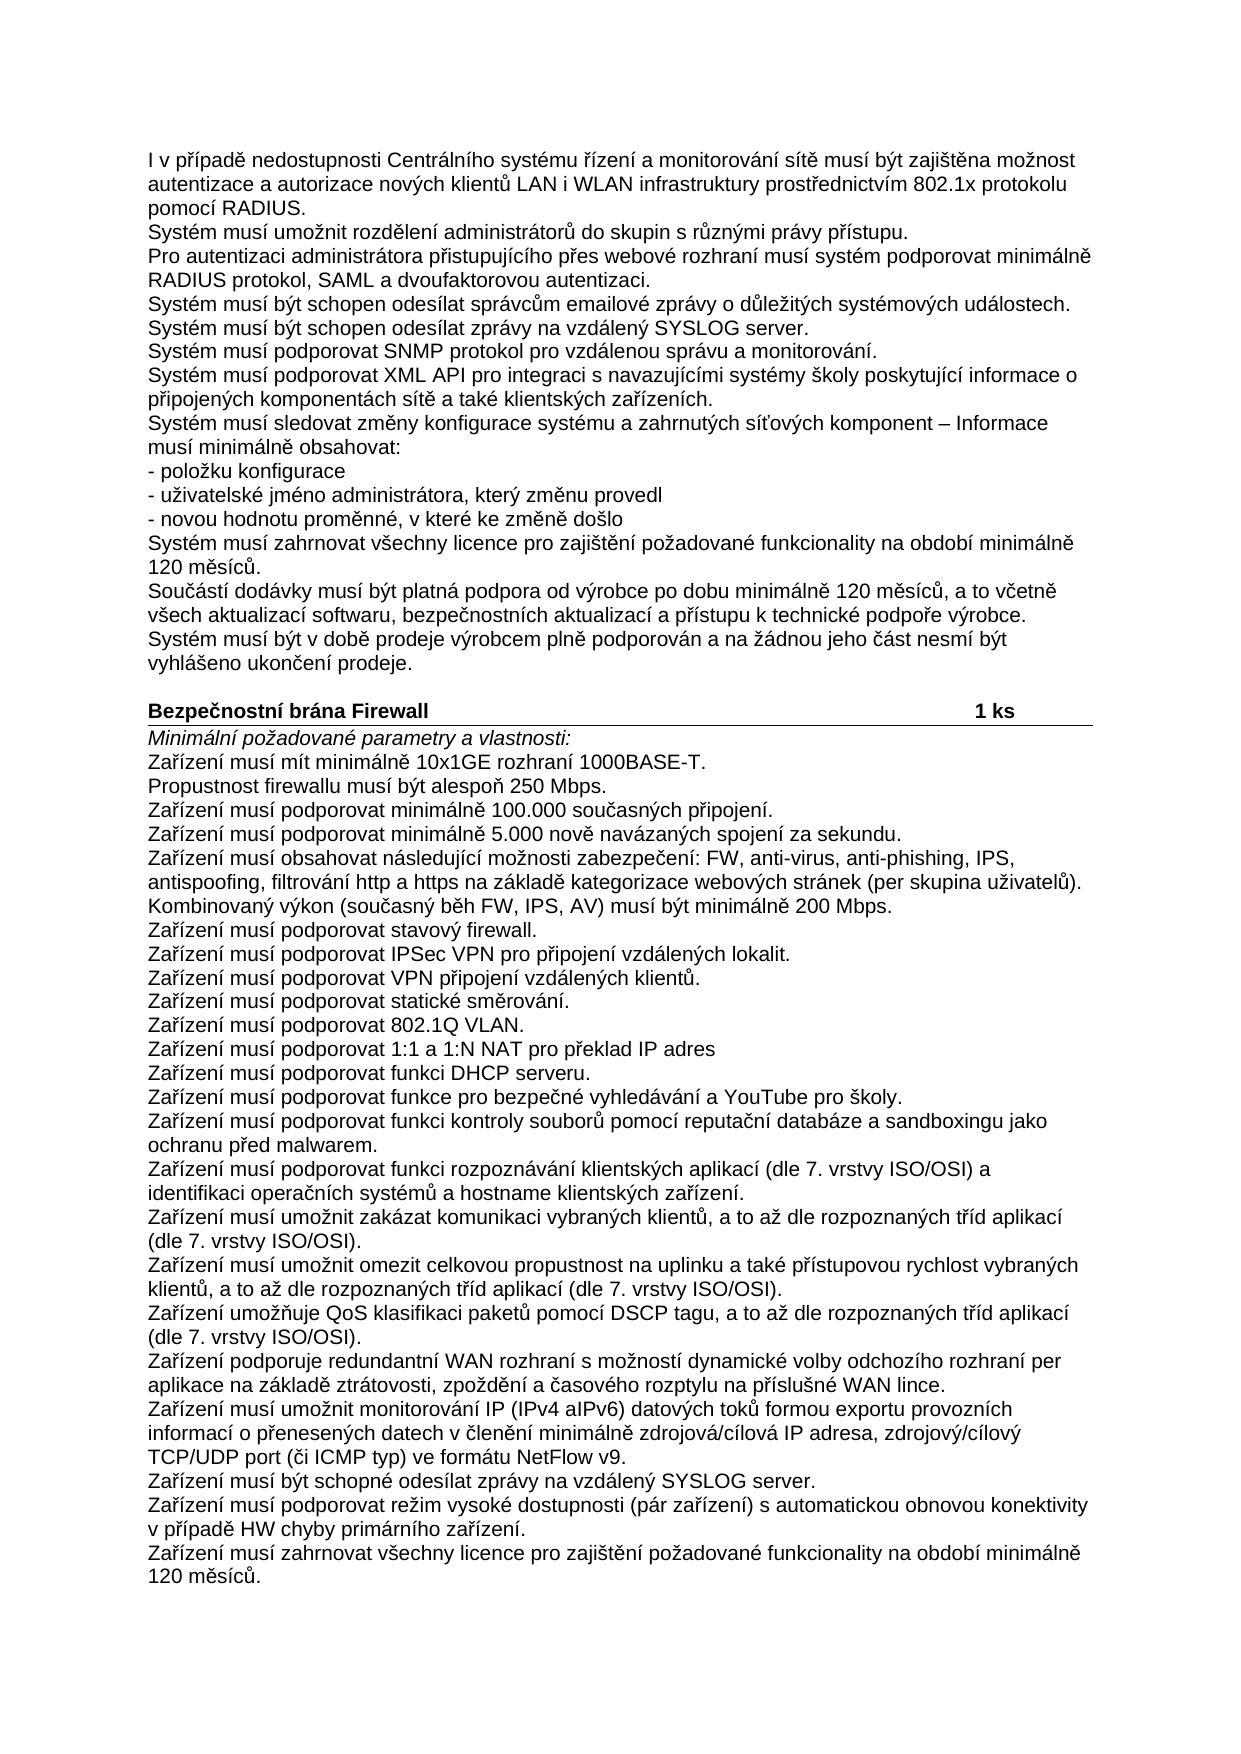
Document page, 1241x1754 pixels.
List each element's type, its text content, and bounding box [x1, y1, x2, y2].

text - novou hodnotu proměnné, v které ke změně došlo [148, 507, 1093, 531]
text Zařízení musí podporovat funkci DHCP serveru. [148, 1061, 1093, 1085]
text Zařízení musí podporovat IPSec VPN pro připojení vzdálených lokalit. [148, 941, 1093, 965]
text Systém musí zahrnovat všechny licence pro zajištění požadované funkcionality na období minimálně 120 měsíců. [148, 531, 1093, 579]
text Systém musí podporovat XML API pro integraci s navazujícími systémy školy poskytující informace o připojených komponentách sítě a také klientských zařízeních. [148, 363, 1093, 411]
text Zařízení umožňuje QoS klasifikaci paketů pomocí DSCP tagu, a to až dle rozpoznaných tříd aplikací (dle 7. vrstvy ISO/OSI). [148, 1301, 1093, 1349]
text Zařízení musí podporovat minimálně 100.000 současných připojení. [148, 798, 1093, 822]
text Zařízení musí podporovat funkce pro bezpečné vyhledávání a YouTube pro školy. [148, 1085, 1093, 1109]
text - položku konfigurace [148, 459, 1093, 483]
text Zařízení musí umožnit omezit celkovou propustnost na uplinku a také přístupovou rychlost vybraných klientů, a to až dle rozpoznaných tříd aplikací (dle 7. vrstvy ISO/OSI). [148, 1253, 1093, 1301]
text Zařízení musí podporovat minimálně 5.000 nově navázaných spojení za sekundu. [148, 822, 1093, 846]
text Zařízení musí umožnit monitorování IP (IPv4 aIPv6) datových toků formou exportu provozních informací o přenesených datech v členění minimálně zdrojová/cílová IP adresa, zdrojový/cílový TCP/UDP port (či ICMP typ) ve formátu NetFlow v9. [148, 1397, 1093, 1468]
text Propustnost firewallu musí být alespoň 250 Mbps. [148, 774, 1093, 798]
text Zařízení musí podporovat statické směrování. [148, 989, 1093, 1013]
text Zařízení musí podporovat funkci kontroly souborů pomocí reputační databáze a sandboxingu jako ochranu před malwarem. [148, 1109, 1093, 1157]
text Minimální požadované parametry a vlastnosti: [148, 726, 1093, 750]
text Zařízení musí umožnit zakázat komunikaci vybraných klientů, a to až dle rozpoznaných tříd aplikací (dle 7. vrstvy ISO/OSI). [148, 1205, 1093, 1253]
text - uživatelské jméno administrátora, který změnu provedl [148, 483, 1093, 507]
text Systém musí být schopen odesílat zprávy na vzdálený SYSLOG server. [148, 315, 1093, 339]
text Zařízení podporuje redundantní WAN rozhraní s možností dynamické volby odchozího rozhraní per aplikace na základě ztrátovosti, zpoždění a časového rozptylu na příslušné WAN lince. [148, 1349, 1093, 1397]
text Kombinovaný výkon (současný běh FW, IPS, AV) musí být minimálně 200 Mbps. [148, 893, 1093, 917]
text Zařízení musí podporovat VPN připojení vzdálených klientů. [148, 965, 1093, 989]
text Zařízení musí podporovat stavový firewall. [148, 917, 1093, 941]
text Bezpečnostní brána Firewall 1 ks [148, 699, 1093, 725]
text Zařízení musí zahrnovat všechny licence pro zajištění požadované funkcionality na období minimálně 120 měsíců. [148, 1540, 1093, 1588]
text I v případě nedostupnosti Centrálního systému řízení a monitorování sítě musí být zajištěna možnost autentizace a autorizace nových klientů LAN i WLAN infrastruktury prostřednictvím 802.1x protokolu pomocí RADIUS. [148, 148, 1093, 219]
text Zařízení musí být schopné odesílat zprávy na vzdálený SYSLOG server. [148, 1468, 1093, 1492]
text Systém musí být v době prodeje výrobcem plně podporován a na žádnou jeho část nesmí být vyhlášeno ukončení prodeje. [148, 627, 1093, 675]
text Systém musí sledovat změny konfigurace systému a zahrnutých síťových komponent – Informace musí minimálně obsahovat: [148, 411, 1093, 459]
text Systém musí umožnit rozdělení administrátorů do skupin s různými právy přístupu. [148, 219, 1093, 243]
text Zařízení musí podporovat 802.1Q VLAN. [148, 1013, 1093, 1037]
text Zařízení musí podporovat funkci rozpoznávání klientských aplikací (dle 7. vrstvy ISO/OSI) a identifikaci operačních systémů a hostname klientských zařízení. [148, 1157, 1093, 1205]
text Zařízení musí podporovat 1:1 a 1:N NAT pro překlad IP adres [148, 1037, 1093, 1061]
text Zařízení musí mít minimálně 10x1GE rozhraní 1000BASE-T. [148, 750, 1093, 774]
text Pro autentizaci administrátora přistupujícího přes webové rozhraní musí systém podporovat minimálně RADIUS protokol, SAML a dvoufaktorovou autentizaci. [148, 243, 1093, 291]
text Zařízení musí podporovat režim vysoké dostupnosti (pár zařízení) s automatickou obnovou konektivity v případě HW chyby primárního zařízení. [148, 1492, 1093, 1540]
text Systém musí být schopen odesílat správcům emailové zprávy o důležitých systémových událostech. [148, 291, 1093, 315]
text Systém musí podporovat SNMP protokol pro vzdálenou správu a monitorování. [148, 339, 1093, 363]
text Zařízení musí obsahovat následující možnosti zabezpečení: FW, anti-virus, anti-phishing, IPS, antispoofing, filtrování http a https na základě kategorizace webových stránek (per skupina uživatelů). [148, 846, 1093, 893]
text Součástí dodávky musí být platná podpora od výrobce po dobu minimálně 120 měsíců, a to včetně všech aktualizací softwaru, bezpečnostních aktualizací a přístupu k technické podpoře výrobce. [148, 579, 1093, 627]
